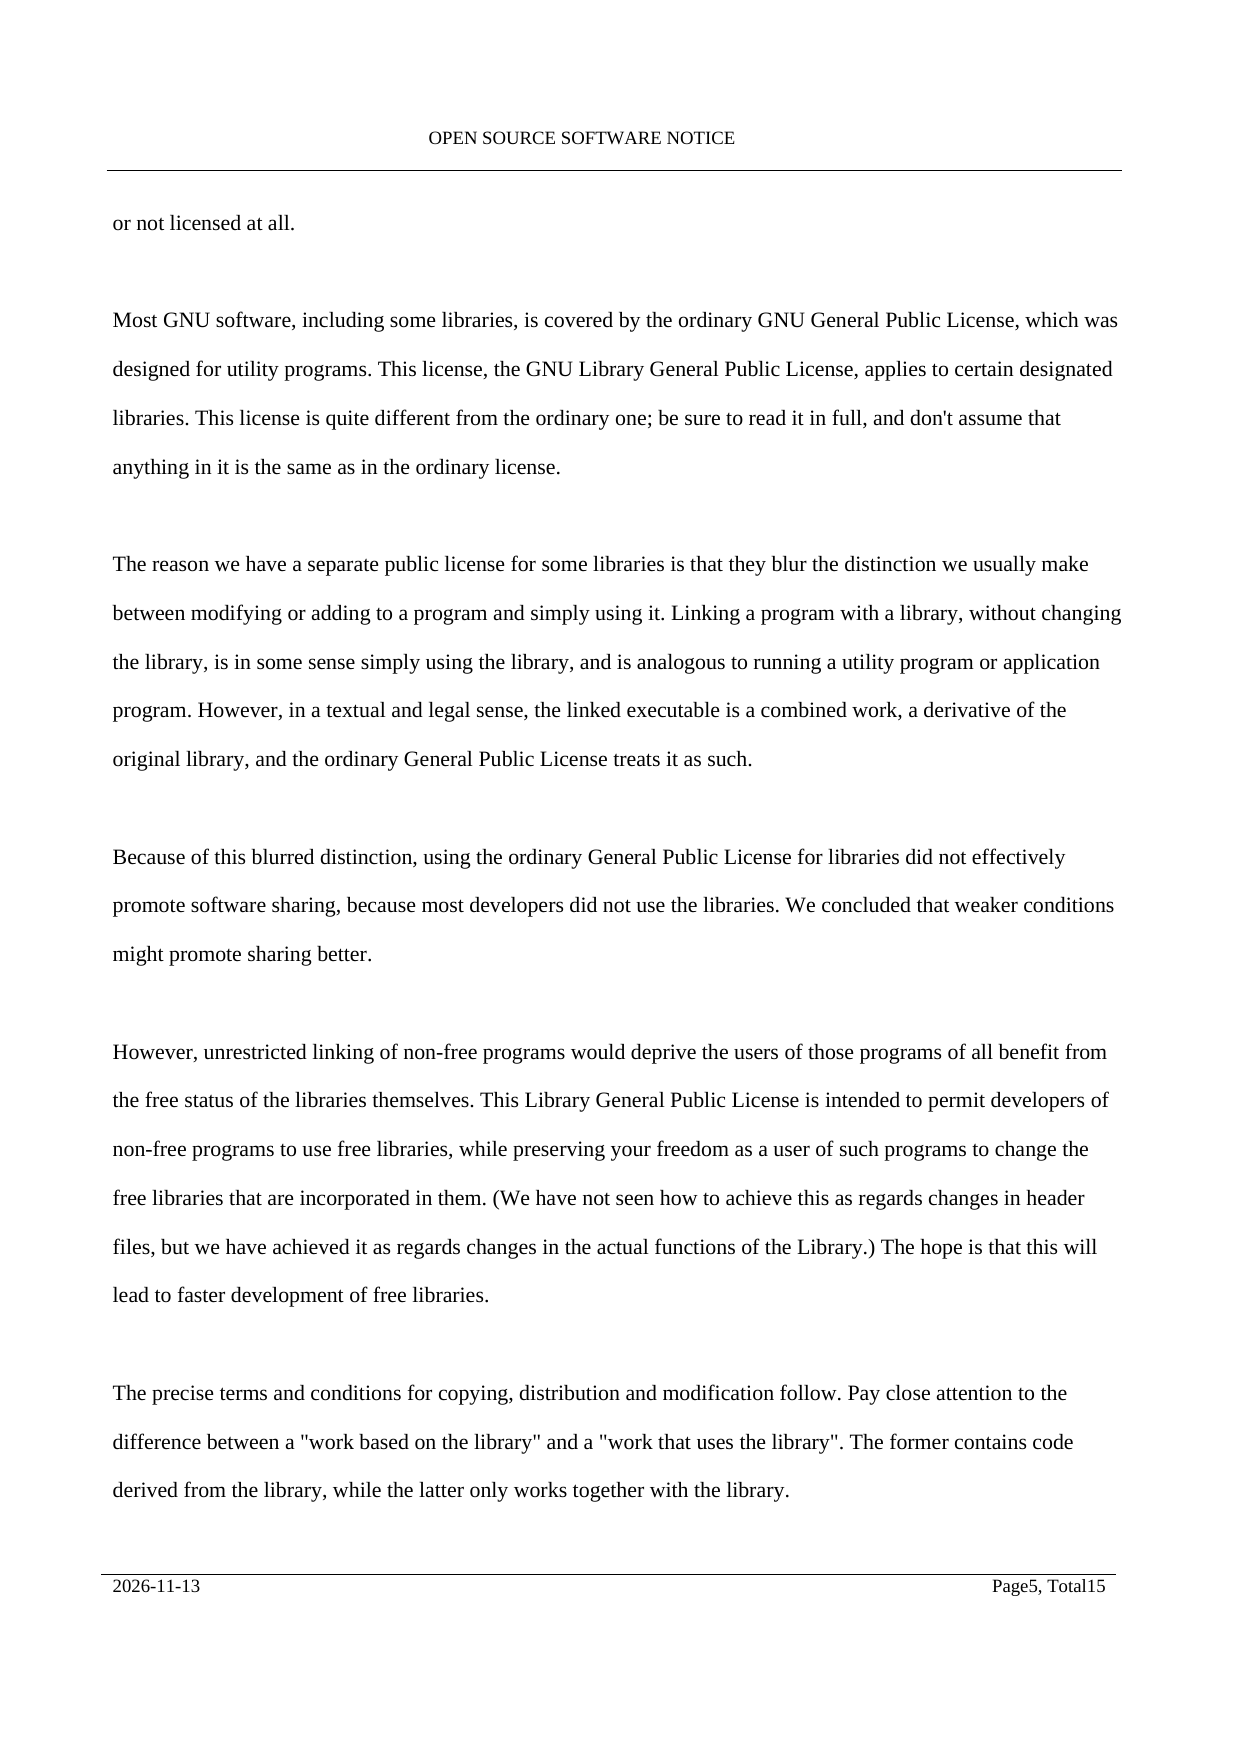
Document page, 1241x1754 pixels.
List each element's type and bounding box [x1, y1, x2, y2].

text [112, 206, 1128, 1506]
